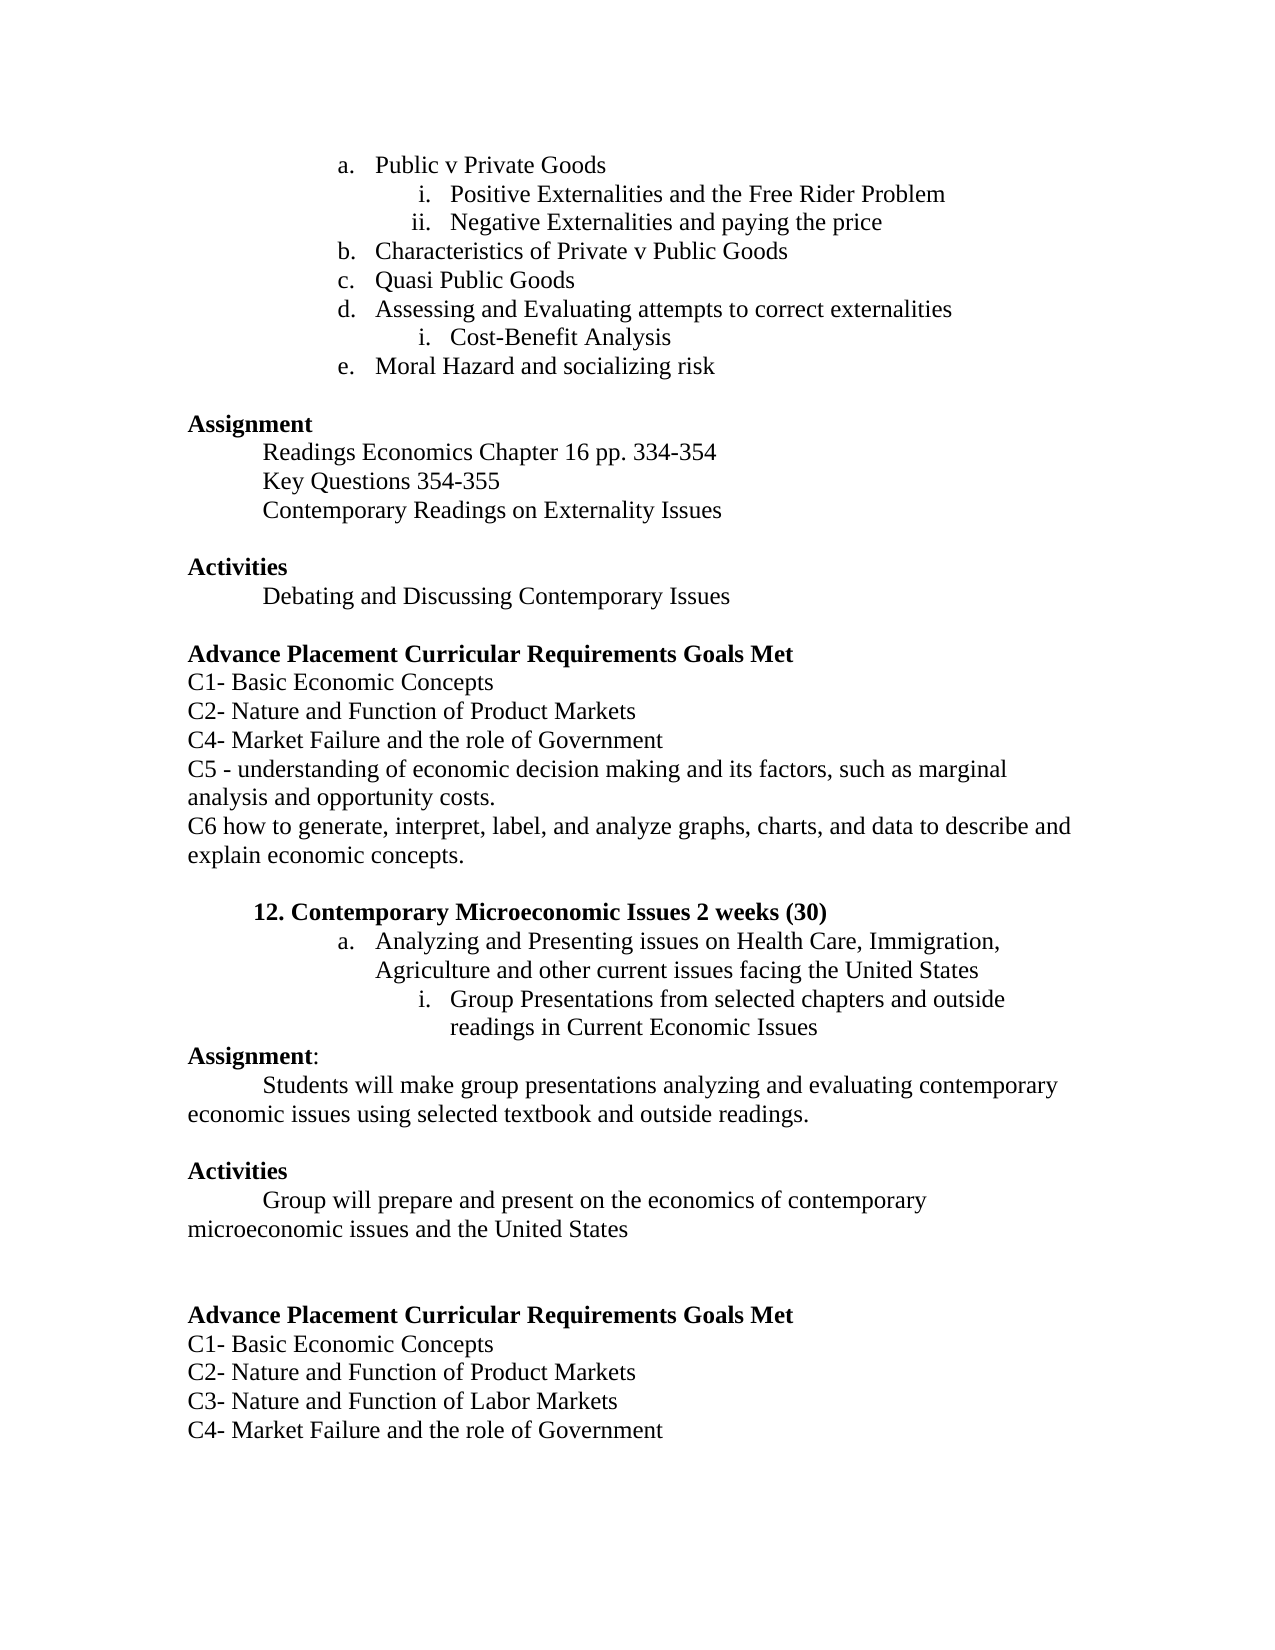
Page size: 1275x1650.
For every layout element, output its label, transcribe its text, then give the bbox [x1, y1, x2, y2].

text C4- Market Failure and the role of Government [187, 725, 1087, 754]
list Assessing and Evaluating attempts to correct externalities [337, 294, 1087, 322]
text Activities [187, 552, 1087, 581]
text C1- Basic Economic Concepts [187, 1329, 1087, 1357]
list Contemporary Microeconomic Issues 2 weeks (30) [253, 897, 1087, 926]
text Debating and Discussing Contemporary Issues [187, 581, 1087, 610]
list Analyzing and Presenting issues on Health Care, Immigration, Agriculture and other current issues facing the United States [337, 926, 1087, 984]
text Assignment [187, 409, 1087, 437]
text C4- Market Failure and the role of Government [187, 1415, 1087, 1444]
list Group Presentations from selected chapters and outside readings in Current Economic Issues [431, 984, 1087, 1041]
list Moral Hazard and socializing risk [337, 351, 1087, 380]
text Advance Placement Curricular Requirements Goals Met [187, 1300, 1087, 1329]
list Quasi Public Goods [337, 265, 1087, 294]
text Advance Placement Curricular Requirements Goals Met [187, 639, 1087, 667]
text Key Questions 354-355 [187, 466, 1087, 495]
list Negative Externalities and paying the price [431, 207, 1087, 236]
text C3- Nature and Function of Labor Markets [187, 1386, 1087, 1415]
text C5 - understanding of economic decision making and its factors, such as marginal analysis and opportunity costs. [187, 754, 1087, 811]
list Positive Externalities and the Free Rider Problem [431, 179, 1087, 207]
text Activities [187, 1156, 1087, 1185]
text C6 how to generate, interpret, label, and analyze graphs, charts, and data to describe and explain economic concepts. [187, 811, 1087, 869]
text Students will make group presentations analyzing and evaluating contemporary economic issues using selected textbook and outside readings. [187, 1070, 1087, 1127]
list Cost-Benefit Analysis [431, 322, 1087, 351]
text Group will prepare and present on the economics of contemporary microeconomic issues and the United States [187, 1185, 1087, 1242]
list Public v Private Goods [337, 150, 1087, 179]
text C2- Nature and Function of Product Markets [187, 1357, 1087, 1386]
text Contemporary Readings on Externality Issues [187, 495, 1087, 524]
text Assignment: [187, 1041, 1087, 1070]
text C2- Nature and Function of Product Markets [187, 696, 1087, 725]
text Readings Economics Chapter 16 pp. 334-354 [187, 437, 1087, 466]
list Characteristics of Private v Public Goods [337, 236, 1087, 265]
text C1- Basic Economic Concepts [187, 667, 1087, 696]
